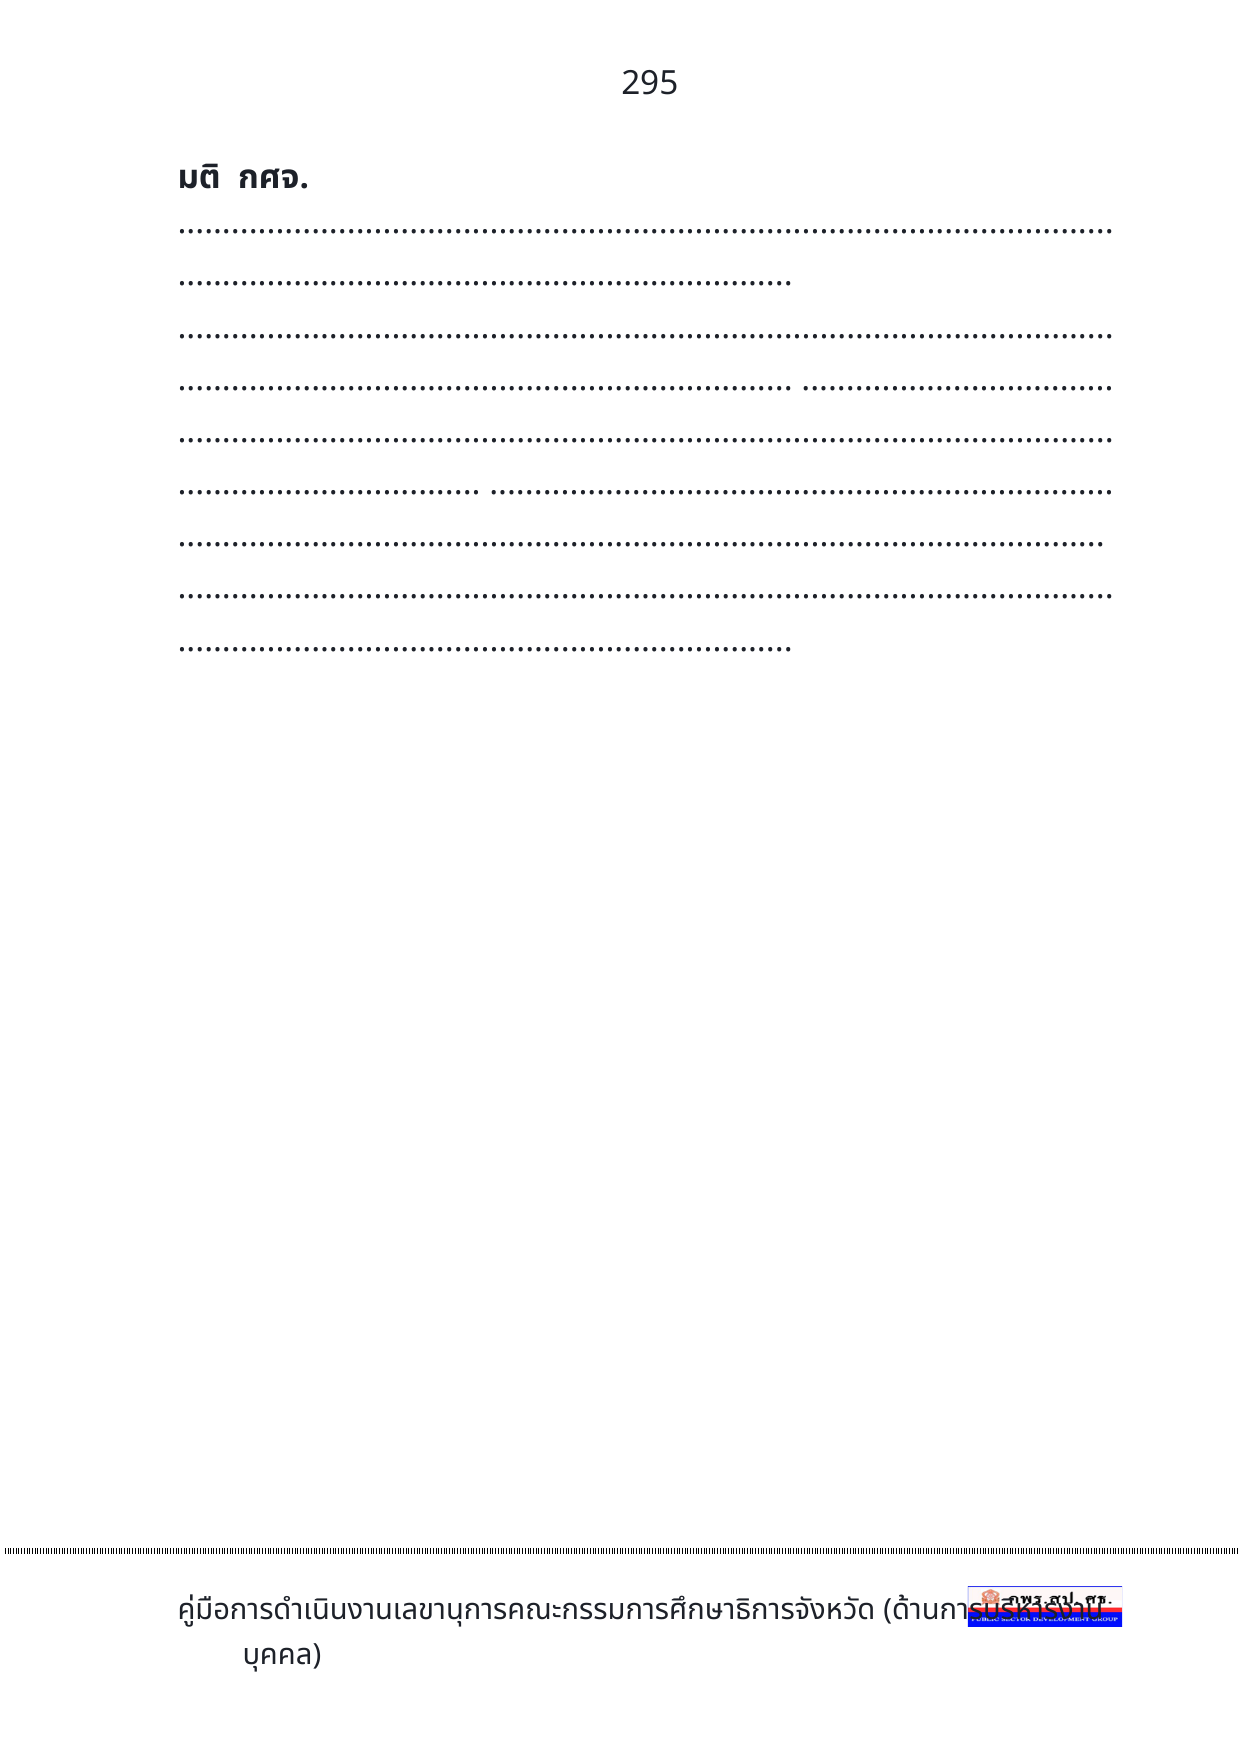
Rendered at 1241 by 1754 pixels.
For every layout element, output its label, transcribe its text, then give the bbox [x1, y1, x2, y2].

text .............................................................................................................................................................................. [177, 198, 1122, 296]
picture [967, 1586, 1123, 1627]
text มติ กศจ. [177, 150, 1122, 198]
text .............................................................................................................................................................................. .............................................................................................................................................................................. .............................................................................................................................................................................. .............................................................................................................................................................................. [177, 302, 1122, 661]
